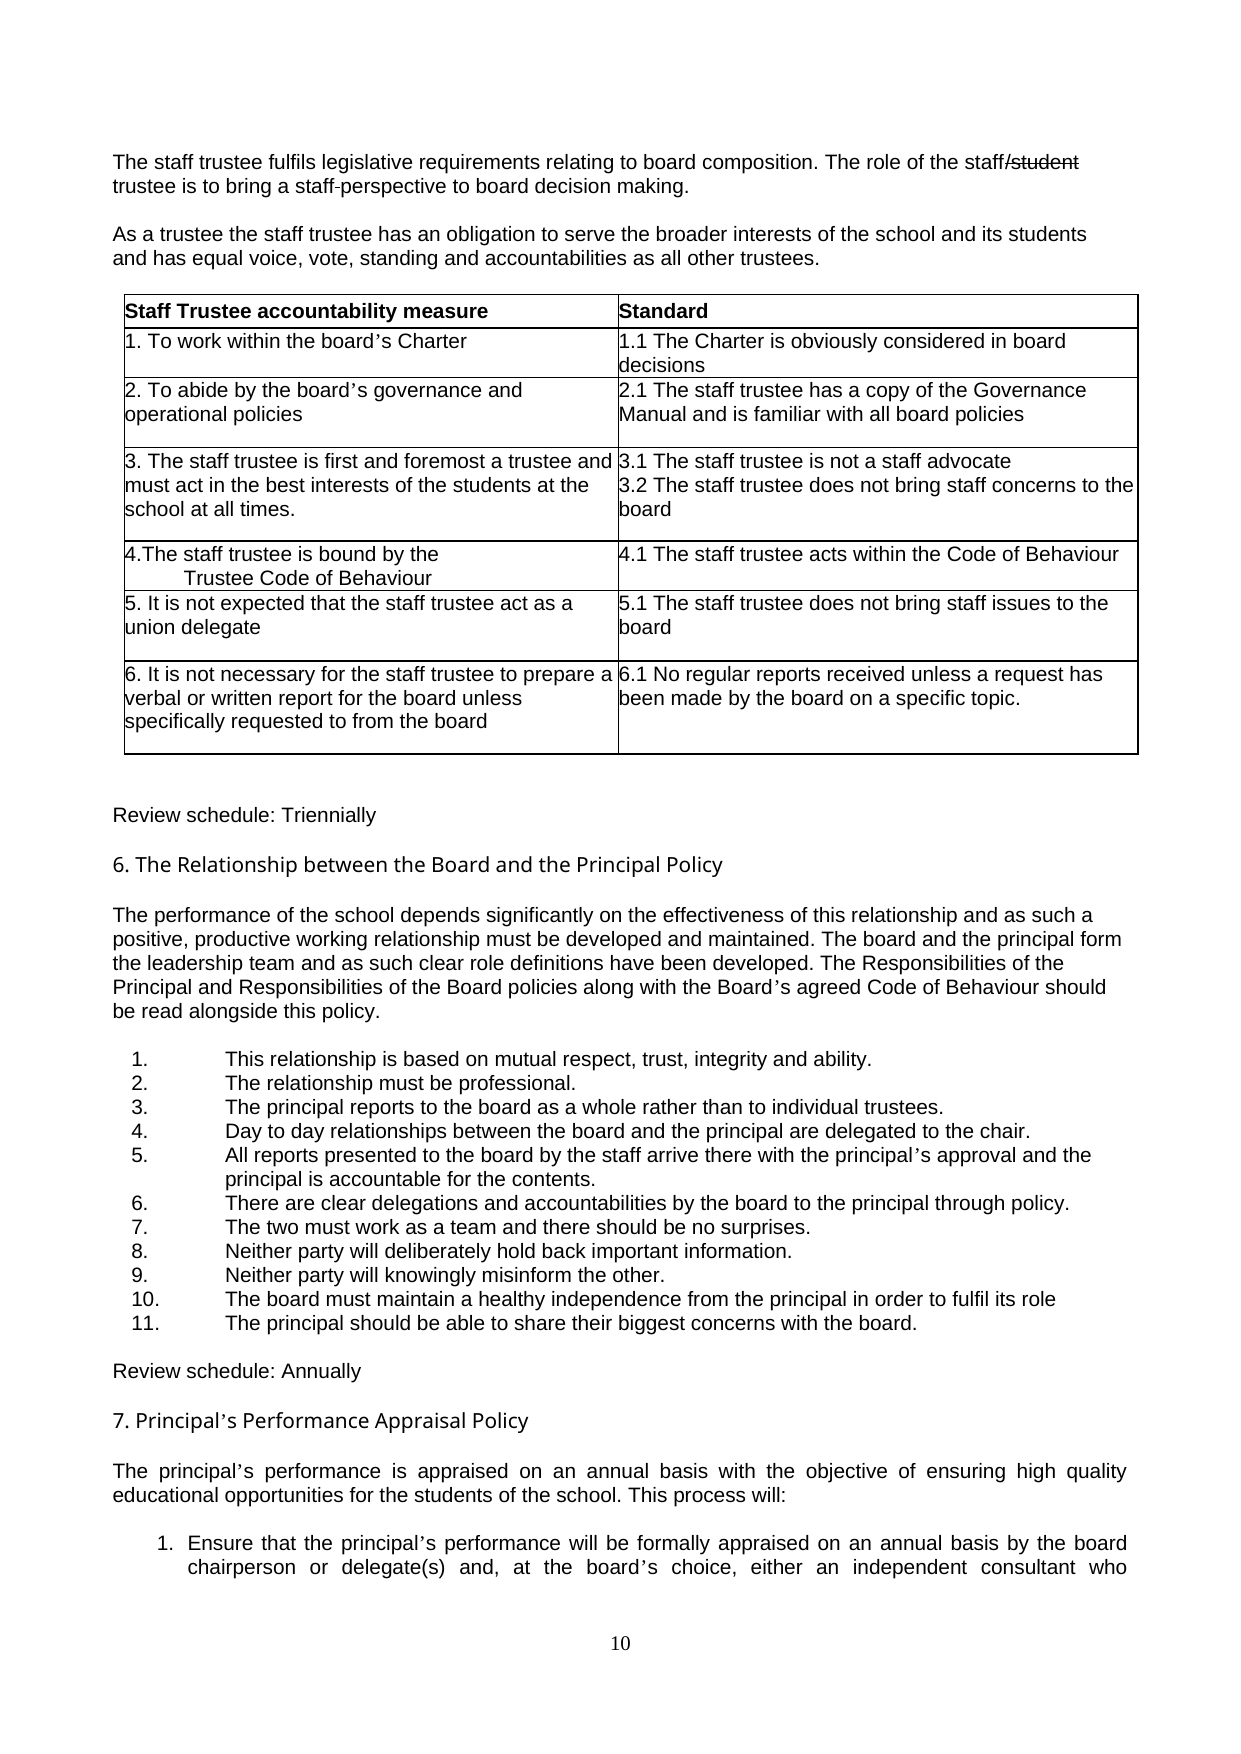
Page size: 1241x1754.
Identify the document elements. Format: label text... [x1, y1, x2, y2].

text 6. The Relationship between the Board and the Principal Policy [112, 851, 1128, 879]
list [157, 1531, 1128, 1579]
list The board must maintain a healthy independence from the principal in order to fulfil its role [131, 1287, 1128, 1311]
table_cell 2.1 The staff trustee has a copy of the Governance Manual and is familiar with all board policies [619, 378, 1137, 447]
list There are clear delegations and accountabilities by the board to the principal through policy. [131, 1191, 1128, 1215]
list The relationship must be professional. [131, 1071, 1128, 1095]
table_cell 1. To work within the board’s Charter [125, 329, 618, 377]
table_cell 3.1 The staff trustee is not a staff advocate 3.2 The staff trustee does not bring staff concerns to the board [619, 448, 1137, 540]
text Review schedule: Annually [112, 1359, 1128, 1383]
list The principal should be able to share their biggest concerns with the board. [131, 1311, 1128, 1335]
table_header Staff Trustee accountability measure [125, 295, 618, 327]
list The principal reports to the board as a whole rather than to individual trustees. [131, 1095, 1128, 1119]
list This relationship is based on mutual respect, trust, integrity and ability. [131, 1047, 1128, 1071]
table_cell 1.1 The Charter is obviously considered in board decisions [619, 329, 1137, 377]
table_cell 5.1 The staff trustee does not bring staff issues to the board [619, 591, 1137, 660]
table_cell 5. It is not expected that the staff trustee act as a union delegate [125, 591, 618, 660]
table_cell 3. The staff trustee is first and foremost a trustee and must act in the best interests of the students at the school at all times. [125, 448, 618, 540]
table_cell 4.The staff trustee is bound by the Trustee Code of Behaviour [125, 542, 618, 589]
table_cell 6. It is not necessary for the staff trustee to prepare a verbal or written report for the board unless specifically requested to from the board [125, 662, 618, 753]
text The performance of the school depends significantly on the effectiveness of this relationship and as such a positive, productive working relationship must be developed and maintained. The board and the principal form the leadership team and as such clear role definitions have been developed. The Responsibilities of the Principal and Responsibilities of the Board policies along with the Board’s agreed Code of Behaviour should be read alongside this policy. [112, 903, 1128, 1023]
list Neither party will knowingly misinform the other. [131, 1263, 1128, 1287]
table_cell 2. To abide by the board’s governance and operational policies [125, 378, 618, 447]
text 7. Principal’s Performance Appraisal Policy [112, 1407, 1128, 1435]
list The two must work as a team and there should be no surprises. [131, 1215, 1128, 1239]
table_cell 6.1 No regular reports received unless a request has been made by the board on a specific topic. [619, 662, 1137, 753]
table_cell 4.1 The staff trustee acts within the Code of Behaviour [619, 542, 1137, 589]
text As a trustee the staff trustee has an obligation to serve the broader interests of the school and its students and has equal voice, vote, standing and accountabilities as all other trustees. [112, 222, 1128, 270]
table_header Standard [619, 295, 1137, 327]
text The principal’s performance is appraised on an annual basis with the objective of ensuring high quality educational opportunities for the students of the school. This process will: [112, 1459, 1128, 1507]
list All reports presented to the board by the staff arrive there with the principal’s approval and the principal is accountable for the contents. [131, 1143, 1128, 1191]
text Review schedule: Triennially [112, 803, 1128, 827]
text The staff trustee fulfils legislative requirements relating to board composition. The role of the staff/student trustee is to bring a staff perspective to board decision making. [112, 150, 1128, 198]
list Neither party will deliberately hold back important information. [131, 1239, 1128, 1263]
list Day to day relationships between the board and the principal are delegated to the chair. [131, 1119, 1128, 1143]
